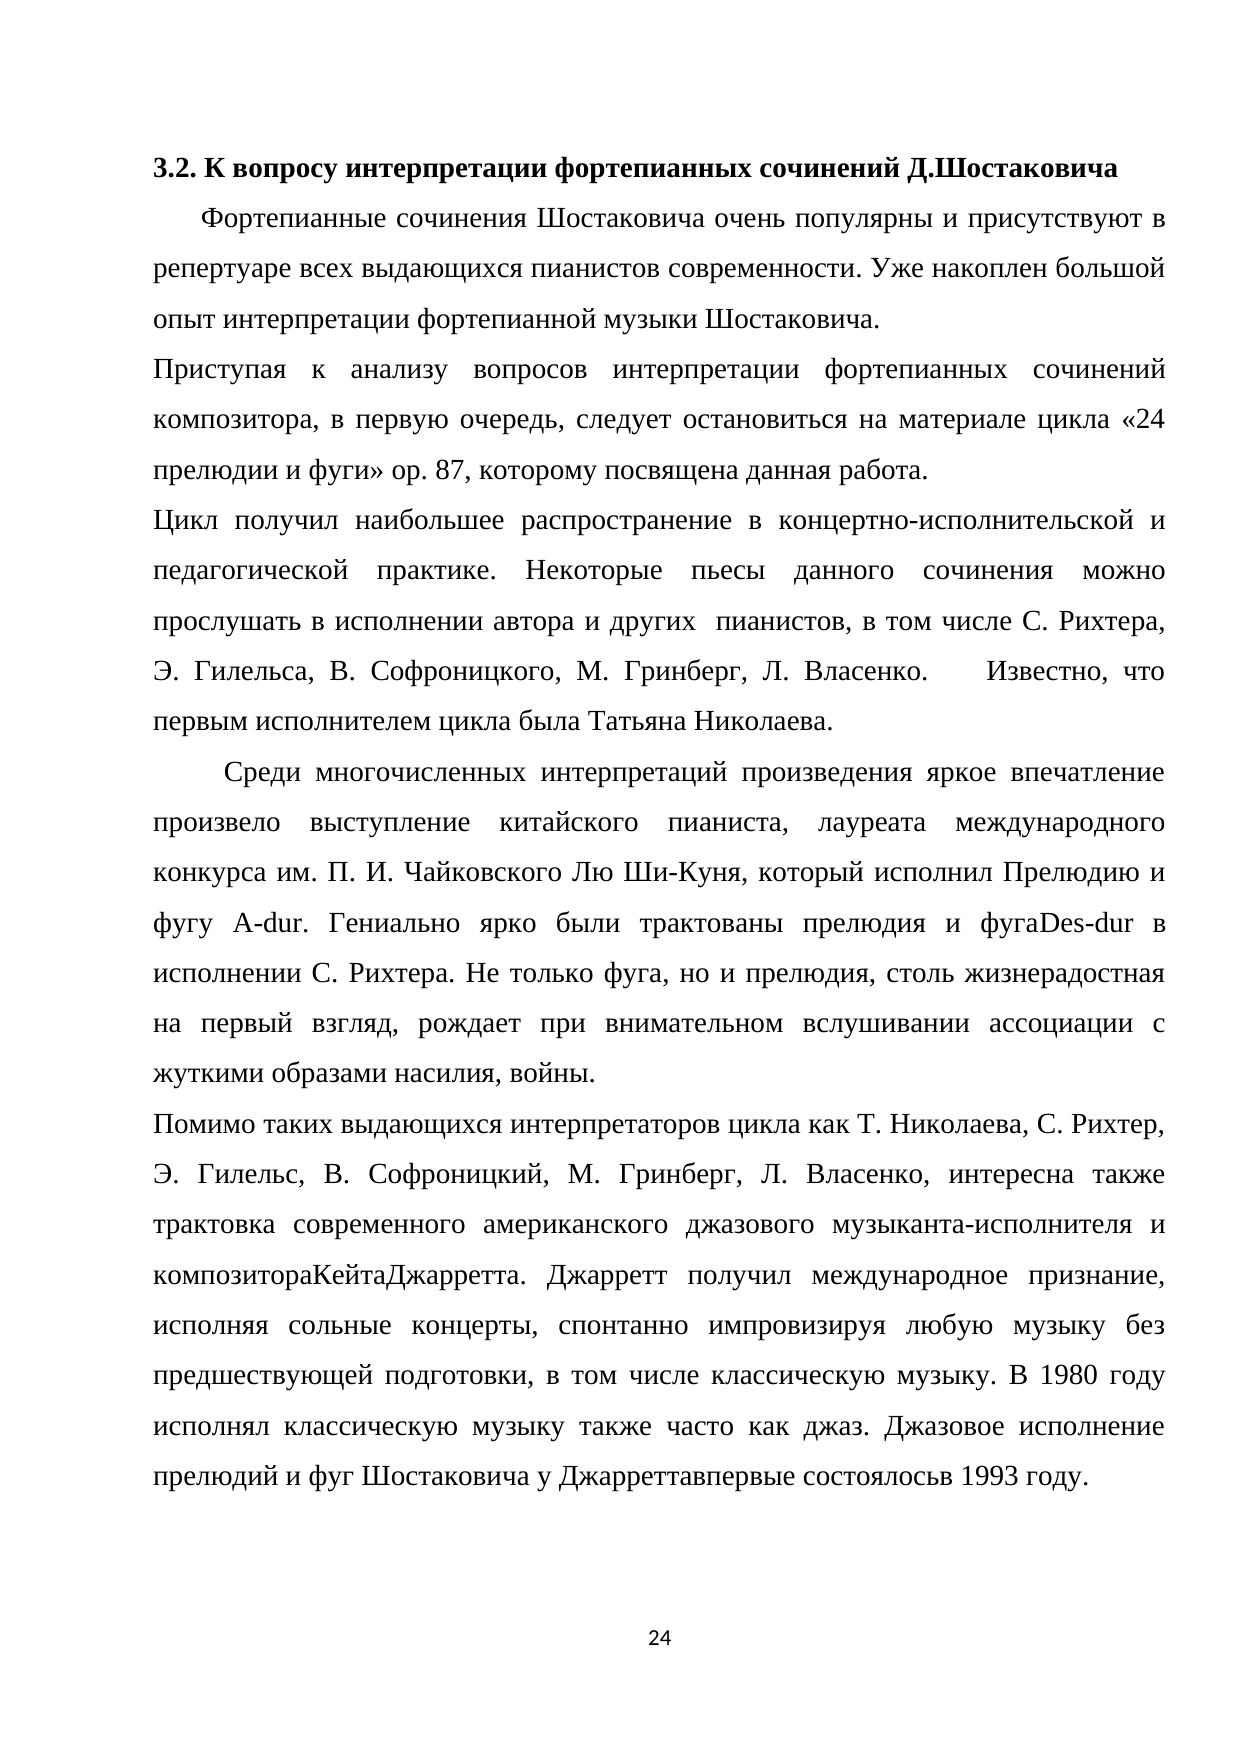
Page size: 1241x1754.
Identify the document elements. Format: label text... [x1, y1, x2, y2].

text Среди многочисленных интерпретаций произведения яркое впечатление произвело выступление китайского пианиста, лауреата международного конкурса им. П. И. Чайковского Лю Ши-Куня, который исполнил Прелюдию и фугу A-dur. Гениально ярко были трактованы прелюдия и фугаDes-dur в исполнении С. Рихтера. Не только фуга, но и прелюдия, столь жизнерадостная на первый взгляд, рождает при внимательном вслушивании ассоциации с жуткими образами насилия, войны. [153, 754, 1166, 1089]
text Фортепианные сочинения Шостаковича очень популярны и присутствуют в репертуаре всех выдающихся пианистов современности. Уже накоплен большой опыт интерпретации фортепианной музыки Шостаковича. [153, 200, 1166, 334]
text 3.2. К вопросу интерпретации фортепианных сочинений Д.Шостаковича [153, 150, 1166, 183]
text Помимо таких выдающихся интерпретаторов цикла как Т. Николаева, С. Рихтер, Э. Гилельс, В. Софроницкий, М. Гринберг, Л. Власенко, интересна также трактовка современного американского джазового музыканта-исполнителя и композитораКейтаДжарретта. Джарретт получил международное признание, исполняя сольные концерты, спонтанно импровизируя любую музыку без предшествующей подготовки, в том числе классическую музыку. В 1980 году исполнял классическую музыку также часто как джаз. Джазовое исполнение прелюдий и фуг Шостаковича у Джарреттавпервые состоялосьв 1993 году. [153, 1106, 1166, 1492]
text Приступая к анализу вопросов интерпретации фортепианных сочинений композитора, в первую очередь, следует остановиться на материале цикла «24 прелюдии и фуги» ор. 87, которому посвящена данная работа. [153, 351, 1166, 485]
text Цикл получил наибольшее распространение в концертно-исполнительской и педагогической практике. Некоторые пьесы данного сочинения можно прослушать в исполнении автора и других пианистов, в том числе С. Рихтера, Э. Гилельса, В. Софроницкого, М. Гринберг, Л. Власенко. Известно, что первым исполнителем цикла была Татьяна Николаева. [153, 502, 1166, 737]
